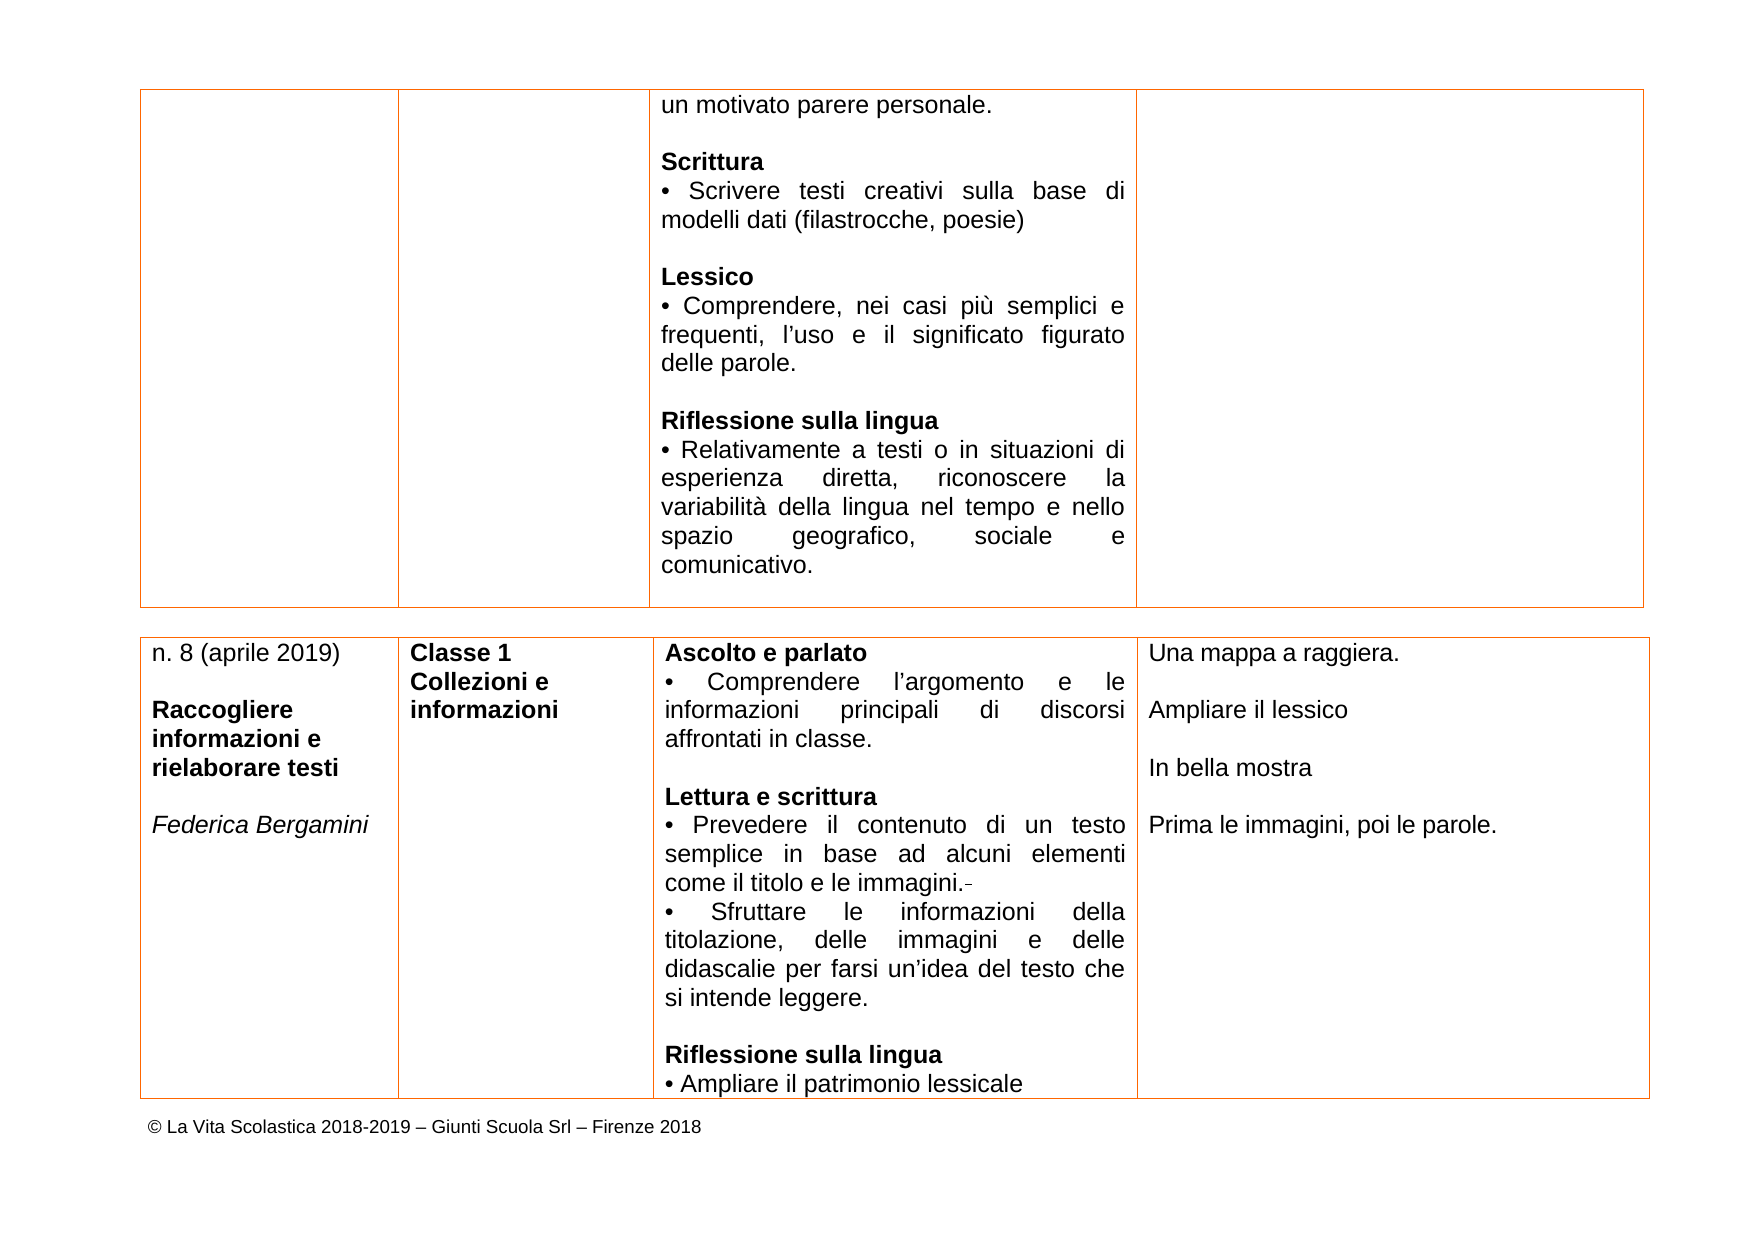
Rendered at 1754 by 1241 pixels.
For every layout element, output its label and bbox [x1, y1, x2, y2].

table_cell [650, 90, 1136, 607]
table_header [1138, 638, 1649, 1098]
table_cell [1137, 90, 1643, 607]
table_header [399, 638, 653, 1098]
table_cell [399, 90, 649, 607]
table_header [654, 638, 1137, 1098]
table_header [141, 638, 398, 1098]
